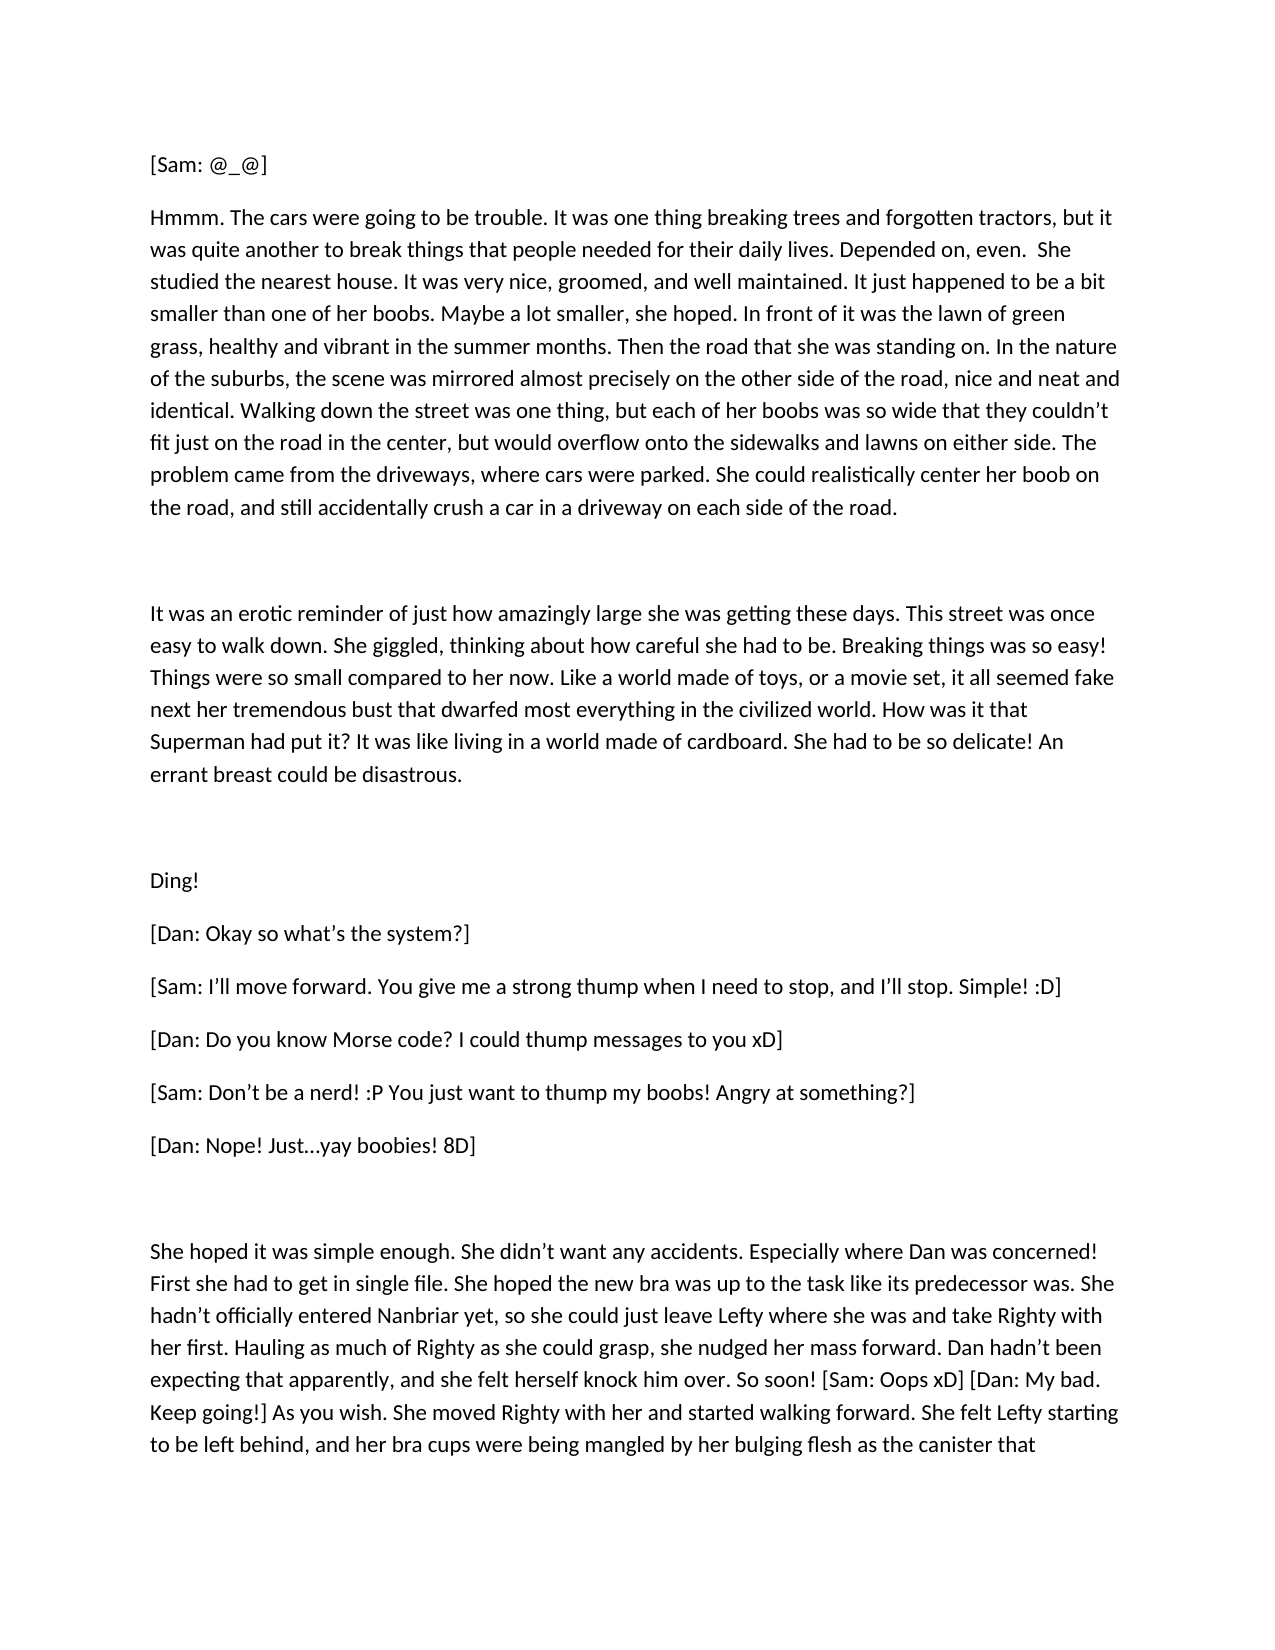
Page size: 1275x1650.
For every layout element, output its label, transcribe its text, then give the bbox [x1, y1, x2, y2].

text Hmmm. The cars were going to be trouble. It was one thing breaking trees and forgotten tractors, but it was quite another to break things that people needed for their daily lives. Depended on, even. She studied the nearest house. It was very nice, groomed, and well maintained. It just happened to be a bit smaller than one of her boobs. Maybe a lot smaller, she hoped. In front of it was the lawn of green grass, healthy and vibrant in the summer months. Then the road that she was standing on. In the nature of the suburbs, the scene was mirrored almost precisely on the other side of the road, nice and neat and identical. Walking down the street was one thing, but each of her boobs was so wide that they couldn’t fit just on the road in the center, but would overflow onto the sidewalks and lawns on either side. The problem came from the driveways, where cars were parked. She could realistically center her boob on the road, and still accidentally crush a car in a driveway on each side of the road. [150, 203, 1125, 521]
text [Sam: I’ll move forward. You give me a strong thump when I need to stop, and I’ll stop. Simple! :D] [150, 972, 1125, 1000]
text [Sam: Don’t be a nerd! :P You just want to thump my boobs! Angry at something?] [150, 1078, 1125, 1106]
text [Dan: Do you know Morse code? I could thump messages to you xD] [150, 1025, 1125, 1053]
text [150, 1237, 1125, 1458]
text Ding! [150, 866, 1125, 894]
text [Dan: Nope! Just…yay boobies! 8D] [150, 1131, 1125, 1159]
text [Dan: Okay so what’s the system?] [150, 919, 1125, 947]
text [Sam: @_@] [150, 150, 1125, 178]
text It was an erotic reminder of just how amazingly large she was getting these days. This street was once easy to walk down. She giggled, thinking about how careful she had to be. Breaking things was so easy! Things were so small compared to her now. Like a world made of toys, or a movie set, it all seemed fake next her tremendous bust that dwarfed most everything in the civilized world. How was it that Superman had put it? It was like living in a world made of cardboard. She had to be so delicate! An errant breast could be disastrous. [150, 599, 1125, 788]
